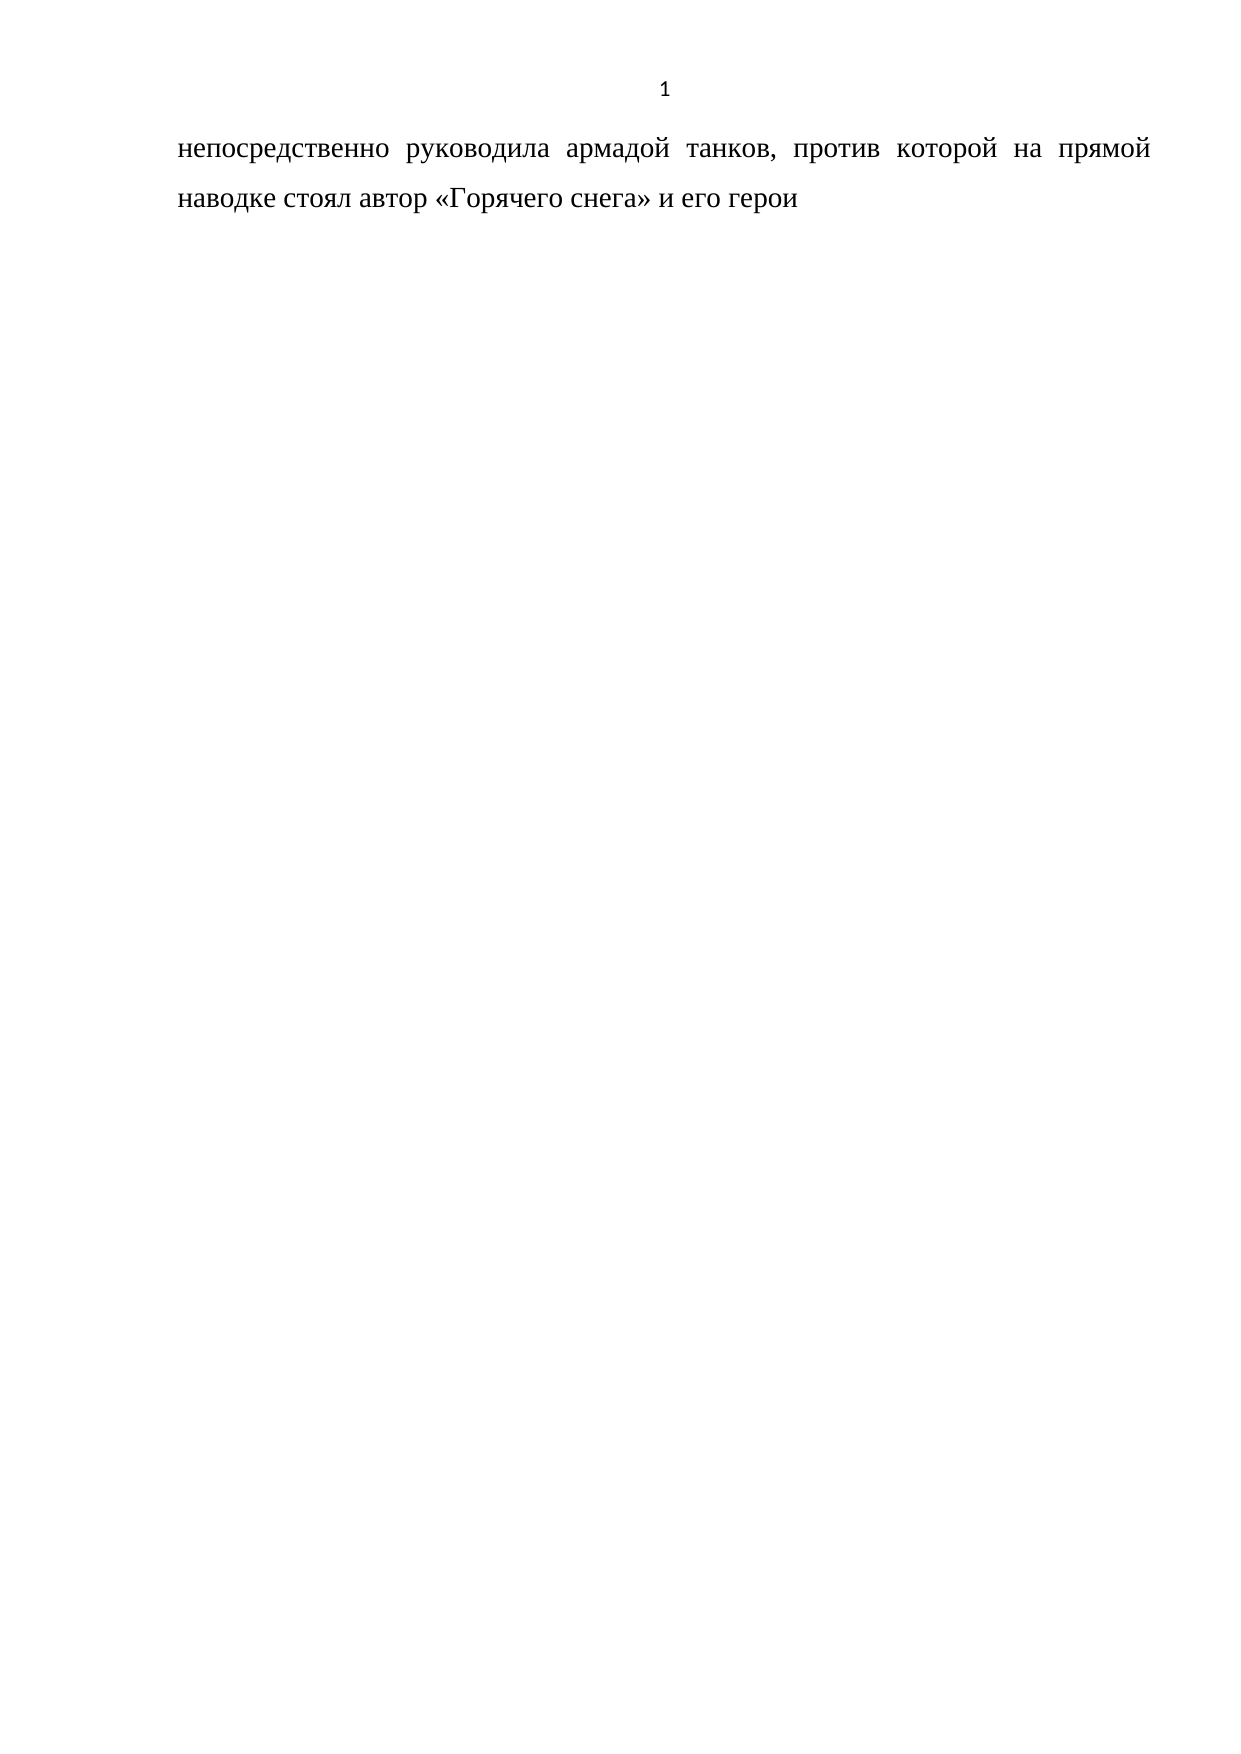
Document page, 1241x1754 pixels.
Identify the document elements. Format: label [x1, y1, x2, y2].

text [177, 130, 1152, 214]
